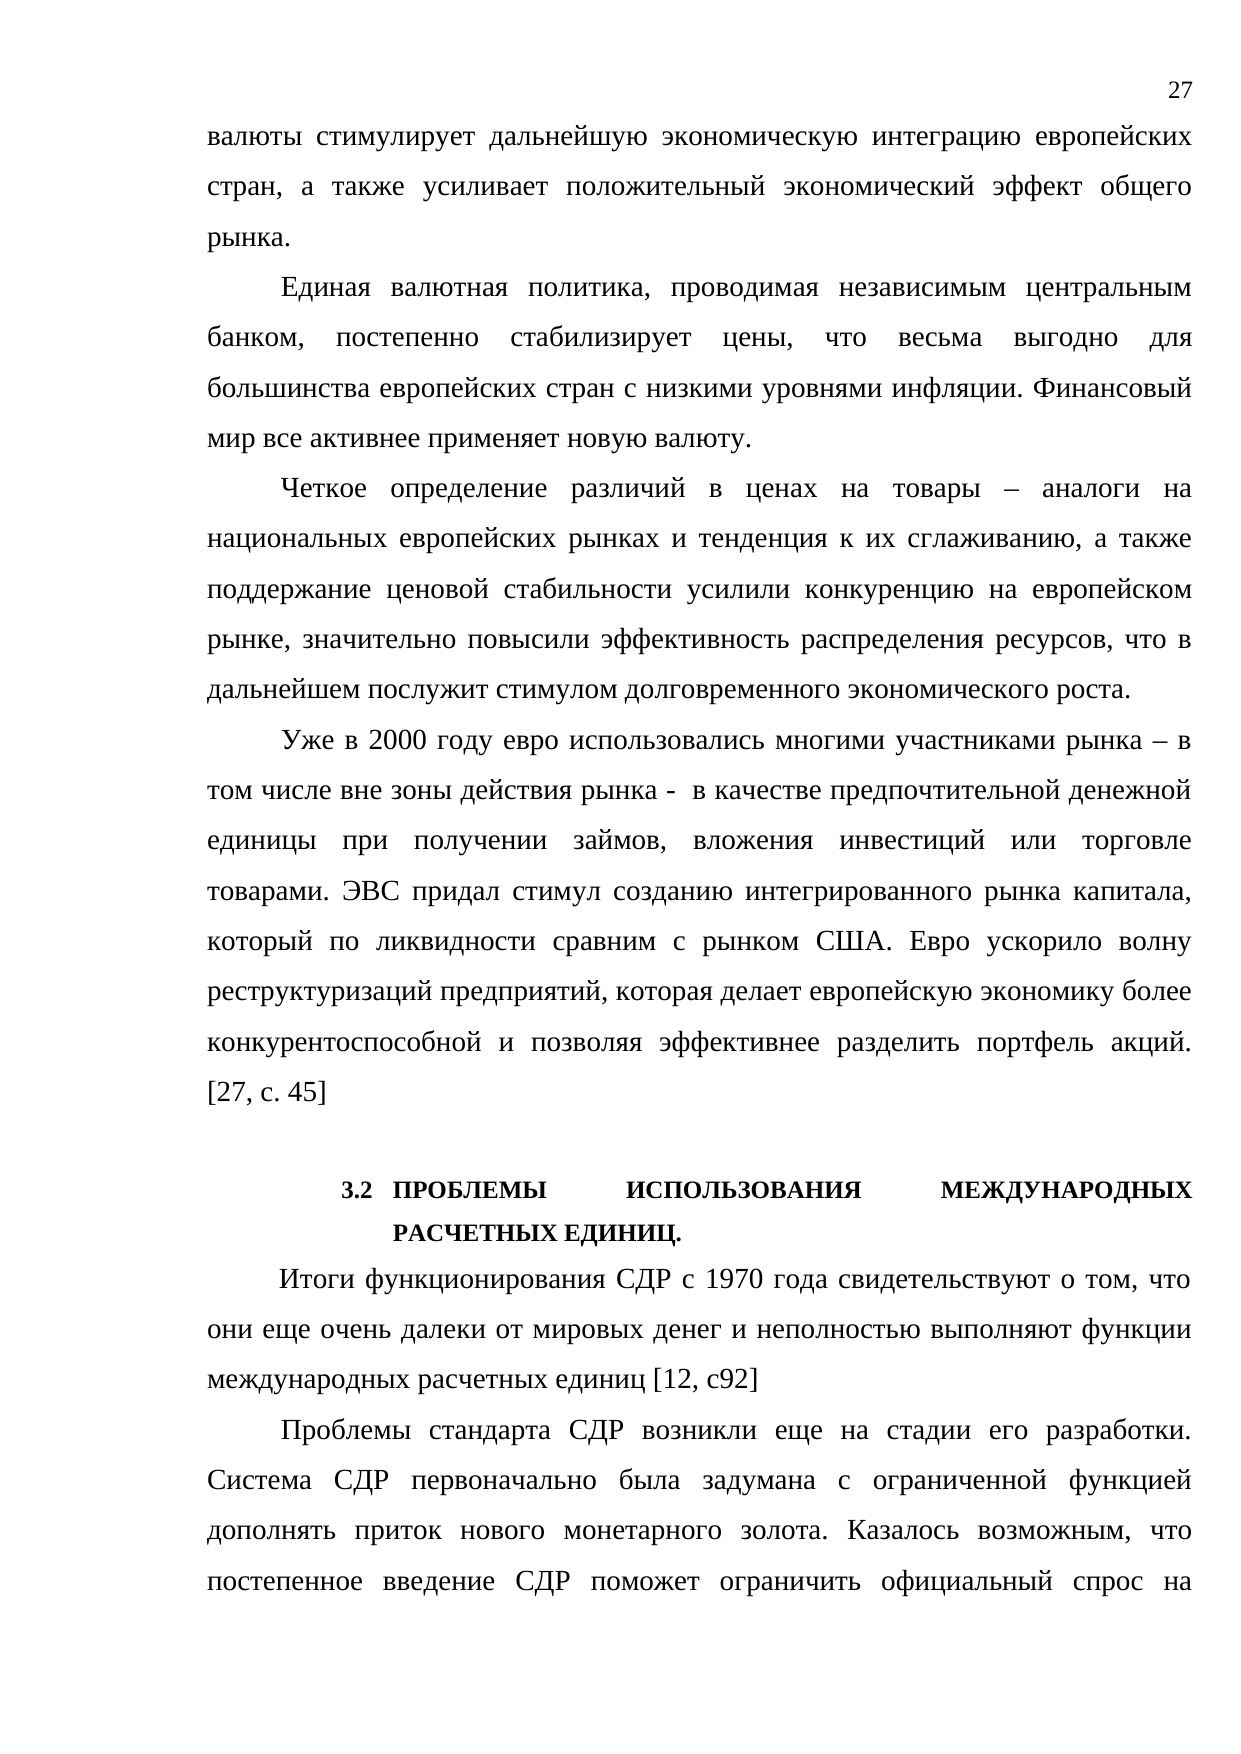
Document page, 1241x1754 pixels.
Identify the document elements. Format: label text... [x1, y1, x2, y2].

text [207, 1412, 1193, 1596]
text Уже в 2000 году евро использовались многими участниками рынка – в том числе вне зоны действия рынка - в качестве предпочтительной денежной единицы при получении займов, вложения инвестиций или торговле товарами. ЭВС придал стимул созданию интегрированного рынка капитала, который по ликвидности сравним с рынком США. Евро ускорило волну реструктуризаций предприятий, которая делает европейскую экономику более конкурентоспособной и позволяя эффективнее разделить портфель акций. [27, c. 45] [207, 722, 1193, 1108]
text Единая валютная политика, проводимая независимым центральным банком, постепенно стабилизирует цены, что весьма выгодно для большинства европейских стран с низкими уровнями инфляции. Финансовый мир все активнее применяет новую валюту. [207, 269, 1193, 453]
text Четкое определение различий в ценах на товары – аналоги на национальных европейских рынках и тенденция к их сглаживанию, а также поддержание ценовой стабильности усилили конкуренцию на европейском рынке, значительно повысили эффективность распределения ресурсов, что в дальнейшем послужит стимулом долговременного экономического роста. [207, 470, 1193, 705]
list ПРОБЛЕМЫ ИСПОЛЬЗОВАНИЯ МЕЖДУНАРОДНЫХ РАСЧЕТНЫХ ЕДИНИЦ. [341, 1175, 1193, 1247]
text Итоги функционирования СДР с 1970 года свидетельствуют о том, что они еще очень далеки от мировых денег и неполностью выполняют функции международных расчетных единиц [12, c92] [207, 1261, 1193, 1395]
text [207, 118, 1193, 252]
